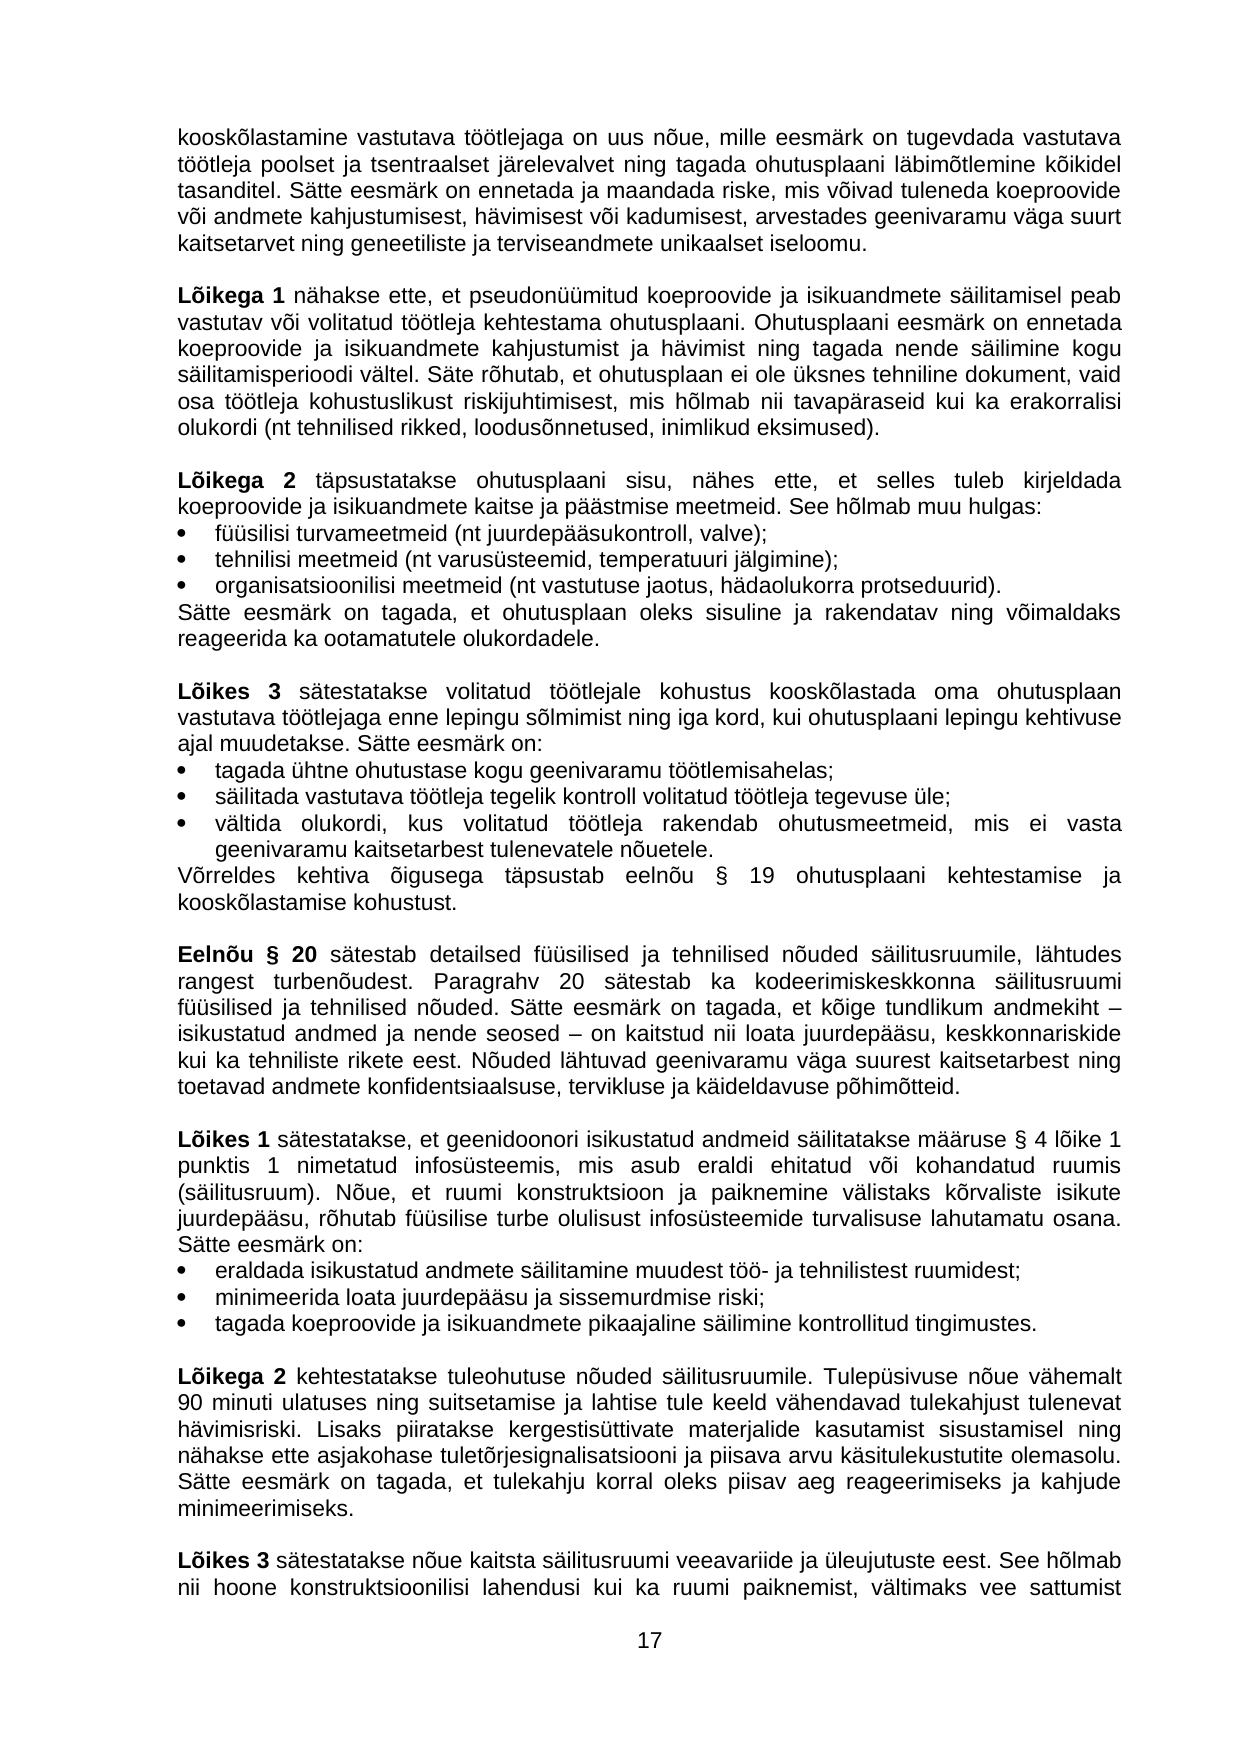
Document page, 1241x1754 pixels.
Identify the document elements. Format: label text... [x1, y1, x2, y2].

text Eelnõu § 20 sätestab detailsed füüsilised ja tehnilised nõuded säilitusruumile, lähtudes rangest turbenõudest. Paragrahv 20 sätestab ka kodeerimiskeskkonna säilitusruumi füüsilised ja tehnilised nõuded. Sätte eesmärk on tagada, et kõige tundlikum andmekiht – isikustatud andmed ja nende seosed – on kaitstud nii loata juurdepääsu, keskkonnariskide kui ka tehniliste rikete eest. Nõuded lähtuvad geenivaramu väga suurest kaitsetarbest ning toetavad andmete konfidentsiaalsuse, tervikluse ja käideldavuse põhimõtteid. [177, 941, 1122, 1099]
list tehnilisi meetmeid (nt varusüsteemid, temperatuuri jälgimine); [177, 546, 1122, 572]
text Sätte eesmärk on tagada, et ohutusplaan oleks sisuline ja rakendatav ning võimaldaks reageerida ka ootamatutele olukordadele. [177, 599, 1122, 651]
text Lõikes 3 sätestatakse volitatud töötlejale kohustus kooskõlastada oma ohutusplaan vastutava töötlejaga enne lepingu sõlmimist ning iga kord, kui ohutusplaani lepingu kehtivuse ajal muudetakse. Sätte eesmärk on: [177, 678, 1122, 757]
list säilitada vastutava töötleja tegelik kontroll volitatud töötleja tegevuse üle; [177, 783, 1122, 809]
list minimeerida loata juurdepääsu ja sissemurdmise riski; [177, 1284, 1122, 1310]
list tagada ühtne ohutustase kogu geenivaramu töötlemisahelas; [177, 757, 1122, 783]
list eraldada isikustatud andmete säilitamine muudest töö- ja tehnilistest ruumidest; [177, 1257, 1122, 1284]
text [177, 124, 1122, 256]
list füüsilisi turvameetmeid (nt juurdepääsukontroll, valve); [177, 519, 1122, 546]
text Võrreldes kehtiva õigusega täpsustab eelnõu § 19 ohutusplaani kehtestamise ja kooskõlastamise kohustust. [177, 862, 1122, 915]
list organisatsioonilisi meetmeid (nt vastutuse jaotus, hädaolukorra protseduurid). [177, 572, 1122, 599]
list vältida olukordi, kus volitatud töötleja rakendab ohutusmeetmeid, mis ei vasta geenivaramu kaitsetarbest tulenevatele nõuetele. [177, 809, 1122, 862]
text Lõikes 1 sätestatakse, et geenidoonori isikustatud andmeid säilitatakse määruse § 4 lõike 1 punktis 1 nimetatud infosüsteemis, mis asub eraldi ehitatud või kohandatud ruumis (säilitusruum). Nõue, et ruumi konstruktsioon ja paiknemine välistaks kõrvaliste isikute juurdepääsu, rõhutab füüsilise turbe olulisust infosüsteemide turvalisuse lahutamatu osana. Sätte eesmärk on: [177, 1126, 1122, 1257]
text Lõikega 2 täpsustatakse ohutusplaani sisu, nähes ette, et selles tuleb kirjeldada koeproovide ja isikuandmete kaitse ja päästmise meetmeid. See hõlmab muu hulgas: [177, 467, 1122, 519]
text Lõikega 1 nähakse ette, et pseudonüümitud koeproovide ja isikuandmete säilitamisel peab vastutav või volitatud töötleja kehtestama ohutusplaani. Ohutusplaani eesmärk on ennetada koeproovide ja isikuandmete kahjustumist ja hävimist ning tagada nende säilimine kogu säilitamisperioodi vältel. Säte rõhutab, et ohutusplaan ei ole üksnes tehniline dokument, vaid osa töötleja kohustuslikust riskijuhtimisest, mis hõlmab nii tavapäraseid kui ka erakorralisi olukordi (nt tehnilised rikked, loodusõnnetused, inimlikud eksimused). [177, 282, 1122, 441]
list tagada koeproovide ja isikuandmete pikaajaline säilimine kontrollitud tingimustes. [177, 1310, 1122, 1337]
text Lõikega 2 kehtestatakse tuleohutuse nõuded säilitusruumile. Tulepüsivuse nõue vähemalt 90 minuti ulatuses ning suitsetamise ja lahtise tule keeld vähendavad tulekahjust tulenevat hävimisriski. Lisaks piiratakse kergestisüttivate materjalide kasutamist sisustamisel ning nähakse ette asjakohase tuletõrjesignalisatsiooni ja piisava arvu käsitulekustutite olemasolu. Sätte eesmärk on tagada, et tulekahju korral oleks piisav aeg reageerimiseks ja kahjude minimeerimiseks. [177, 1363, 1122, 1521]
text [177, 1547, 1122, 1600]
